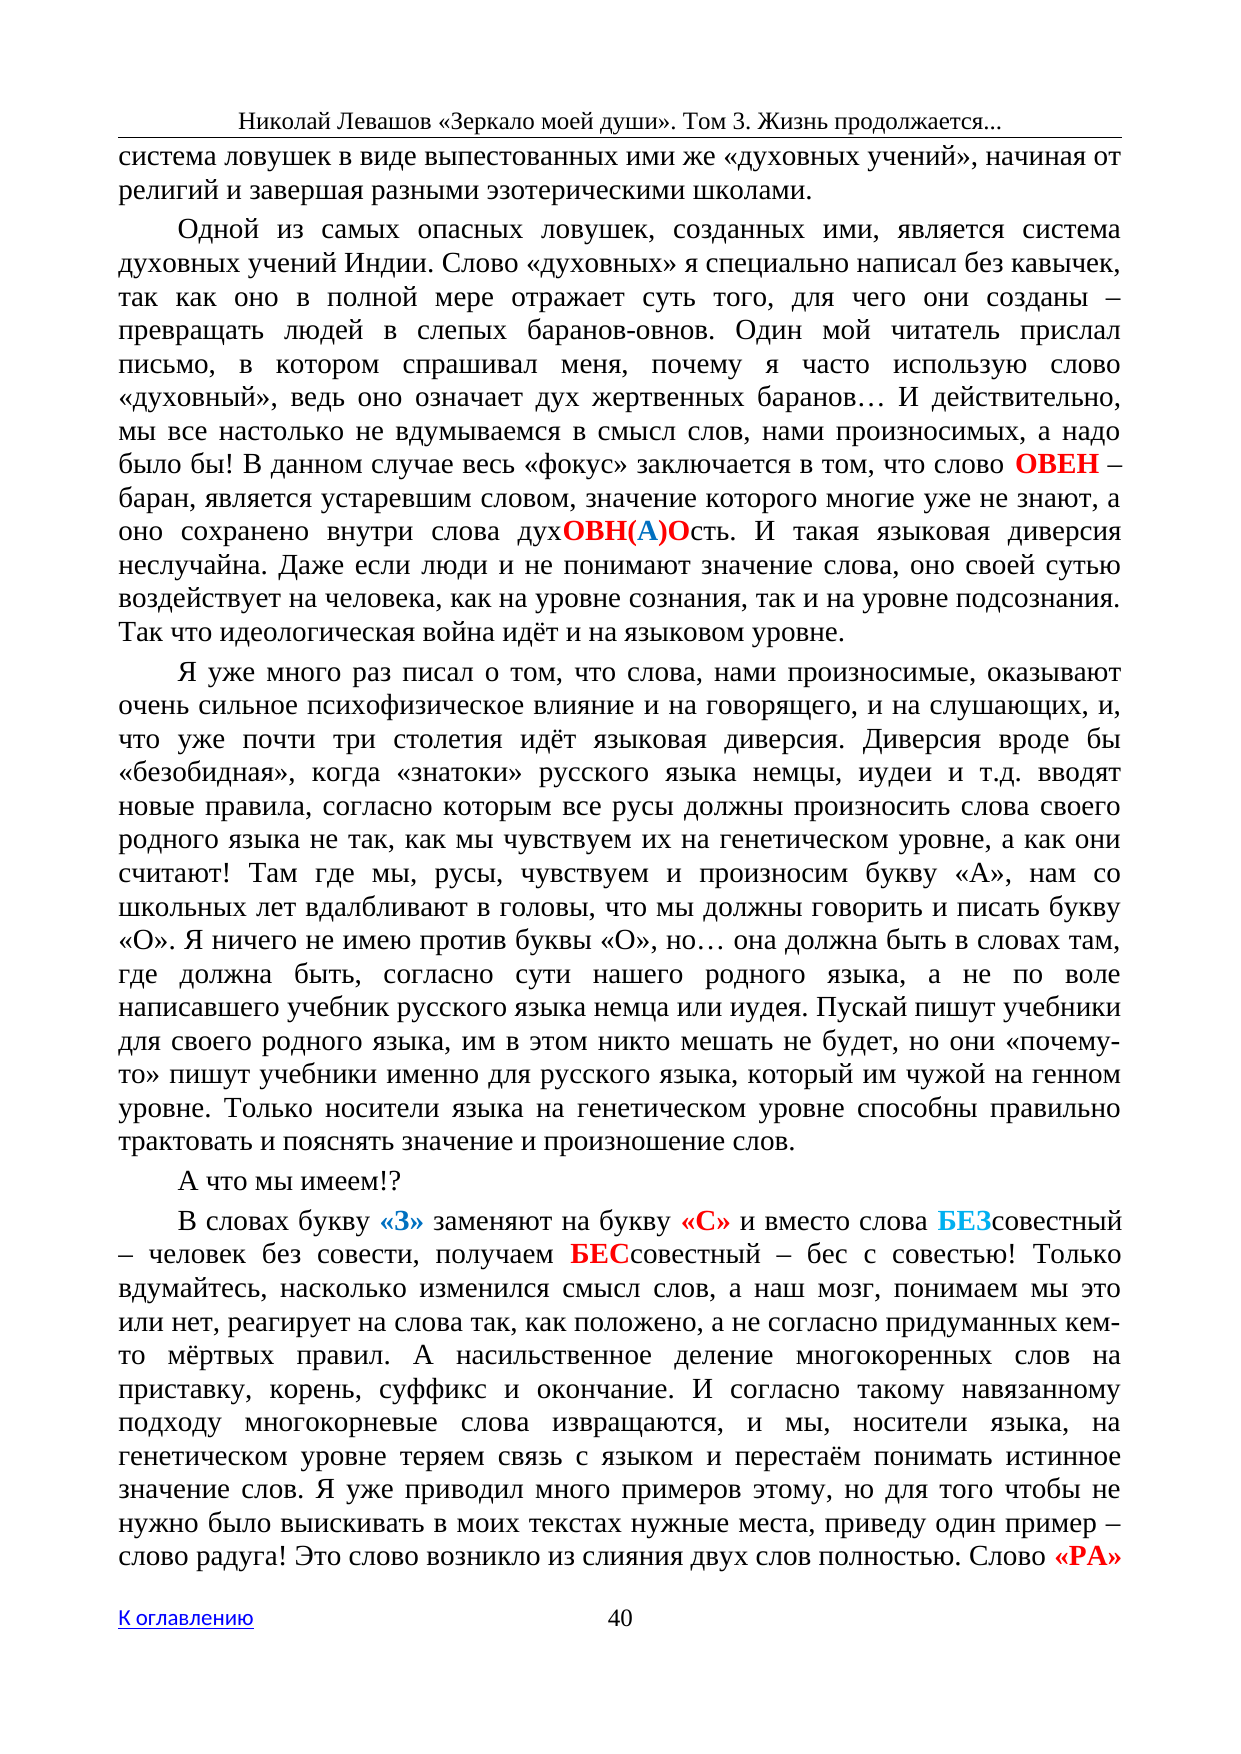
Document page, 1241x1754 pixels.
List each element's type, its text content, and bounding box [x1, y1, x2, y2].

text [118, 138, 1122, 205]
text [118, 1203, 1122, 1572]
text Я уже много раз писал о том, что слова, нами произносимые, оказывают очень сильное психофизическое влияние и на говорящего, и на слушающих, и, что уже почти три столетия идёт языковая диверсия. Диверсия вроде бы «безобидная», когда «знатоки» русского языка немцы, иудеи и т.д. вводят новые правила, согласно которым все русы должны произносить слова своего родного языка не так, как мы чувствуем их на генетическом уровне, а как они считают! Там где мы, русы, чувствуем и произносим букву «А», нам со школьных лет вдалбливают в головы, что мы должны говорить и писать букву «О». Я ничего не имею против буквы «О», но… она должна быть в словах там, где должна быть, согласно сути нашего родного языка, а не по воле написавшего учебник русского языка немца или иудея. Пускай пишут учебники для своего родного языка, им в этом никто мешать не будет, но они «почему-то» пишут учебники именно для русского языка, который им чужой на генном уровне. Только носители языка на генетическом уровне способны правильно трактовать и пояснять значение и произношение слов. [118, 654, 1122, 1157]
text А что мы имеем!? [118, 1163, 1122, 1197]
text Одной из самых опасных ловушек, созданных ими, является система духовных учений Индии. Слово «духовных» я специально написал без кавычек, так как оно в полной мере отражает суть того, для чего они созданы – превращать людей в слепых баранов-овнов. Один мой читатель прислал письмо, в котором спрашивал меня, почему я часто использую слово «духовный», ведь оно означает дух жертвенных баранов… И действительно, мы все настолько не вдумываемся в смысл слов, нами произносимых, а надо было бы! В данном случае весь «фокус» заключается в том, что слово ОВЕН – баран, является устаревшим словом, значение которого многие уже не знают, а оно сохранено внутри слова духОВН(А)Ость. И такая языковая диверсия неслучайна. Даже если люди и не понимают значение слова, оно своей сутью воздействует на человека, как на уровне сознания, так и на уровне подсознания. Так что идеологическая война идёт и на языковом уровне. [118, 212, 1122, 648]
